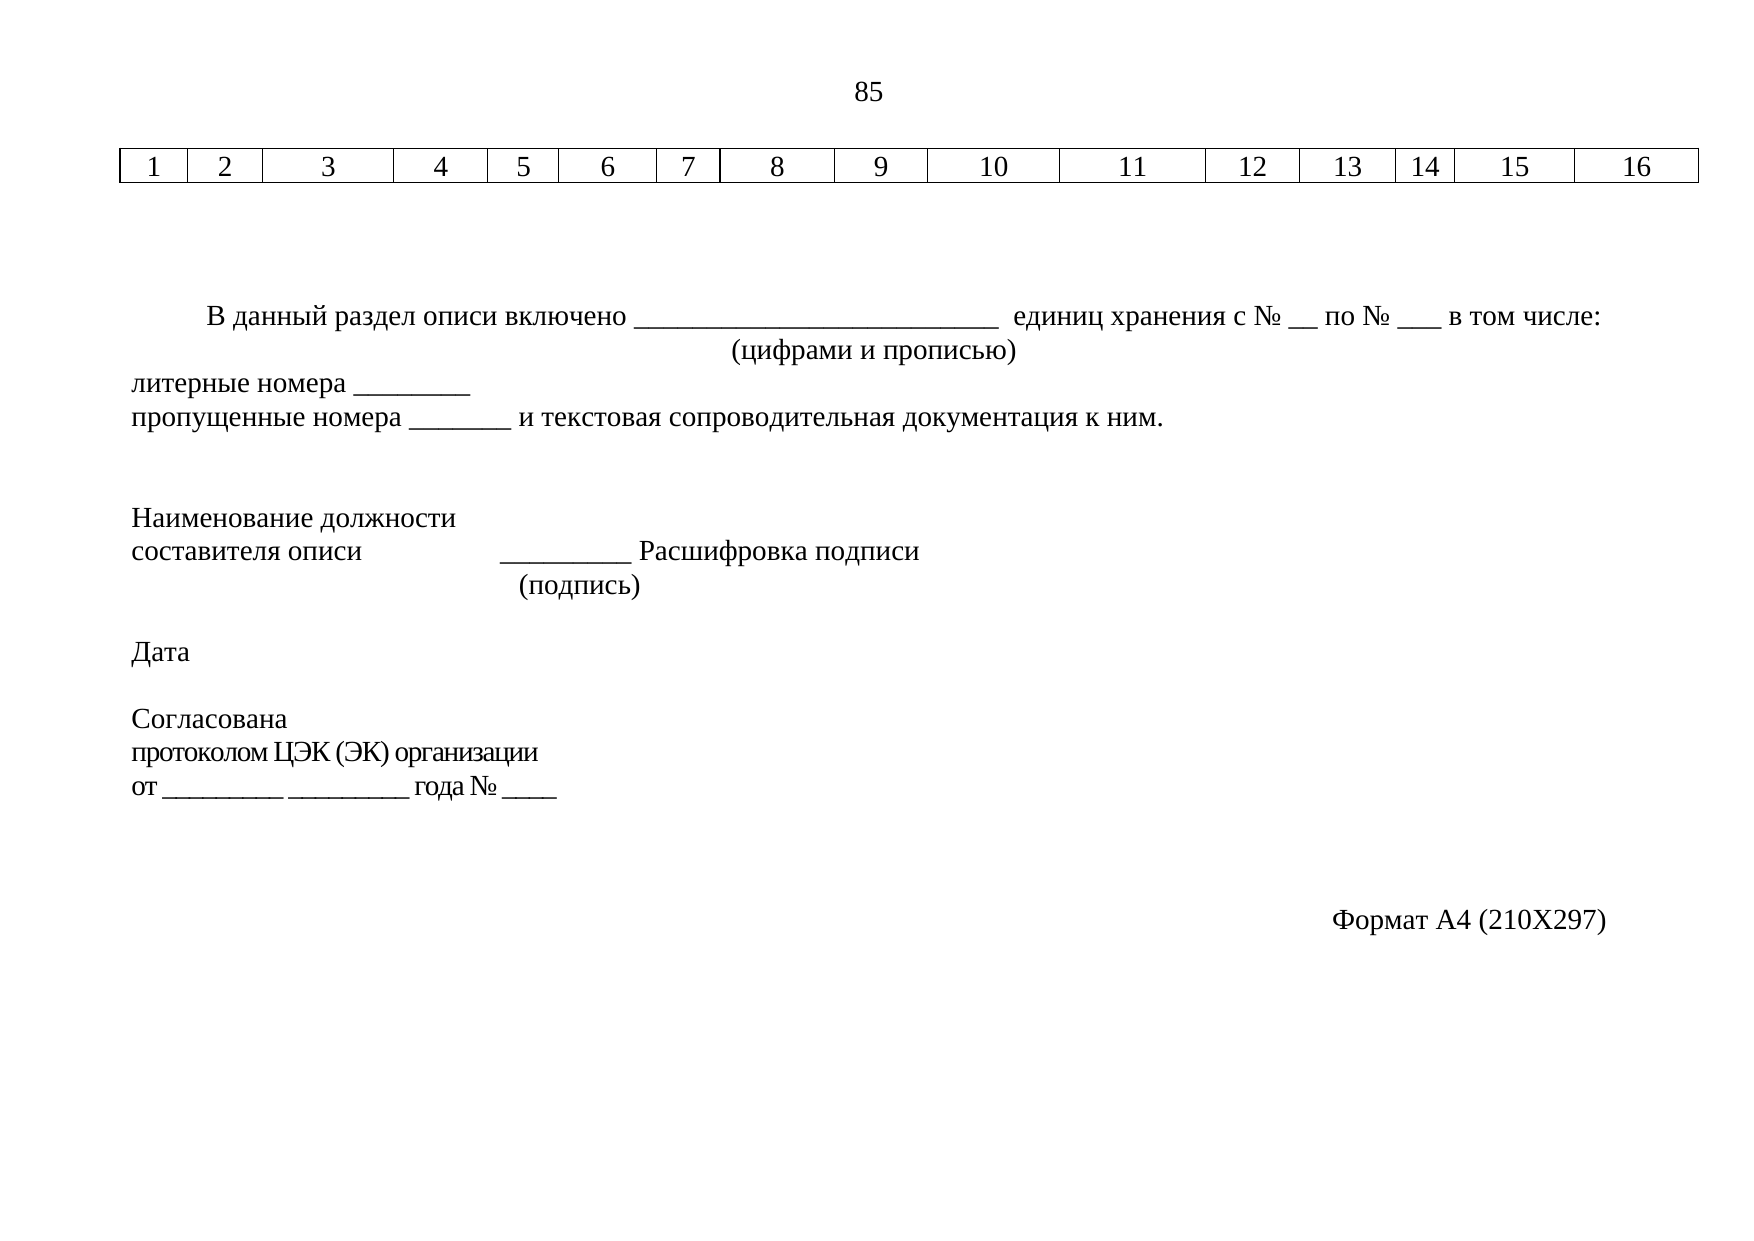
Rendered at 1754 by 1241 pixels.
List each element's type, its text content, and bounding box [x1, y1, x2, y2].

table_cell 11 [1060, 149, 1205, 182]
table_cell 5 [488, 149, 558, 182]
text литерные номера ________ [131, 366, 1606, 399]
text протоколом ЦЭК (ЭК) организации [131, 734, 1606, 768]
table_cell 9 [835, 149, 927, 182]
text составителя описи _________ Расшифровка подписи [131, 533, 1606, 567]
table_cell 15 [1455, 149, 1574, 182]
text (цифрами и прописью) [131, 332, 1606, 366]
table_cell 10 [928, 149, 1059, 182]
table_cell 2 [188, 149, 262, 182]
table_cell 16 [1575, 149, 1698, 182]
text пропущенные номера _______ и текстовая сопроводительная документация к ним. [131, 399, 1606, 433]
table_cell 12 [1206, 149, 1299, 182]
table_cell 14 [1396, 149, 1454, 182]
text от _________ _________ года № ____ [131, 768, 1606, 802]
text Формат А4 (210Х297) [131, 902, 1606, 936]
table_cell 8 [721, 149, 834, 182]
text Наименование должности [131, 500, 1606, 533]
table_cell 6 [559, 149, 656, 182]
table_cell 4 [394, 149, 487, 182]
table_cell 7 [657, 149, 719, 182]
text Дата [131, 634, 1606, 667]
text (подпись) [131, 567, 1606, 600]
text В данный раздел описи включено _________________________ единиц хранения с № __ по № ___ в том числе: [131, 298, 1606, 332]
table_cell 1 [121, 149, 187, 182]
table_cell 13 [1300, 149, 1395, 182]
text Согласована [131, 701, 1606, 734]
table_cell 3 [263, 149, 393, 182]
